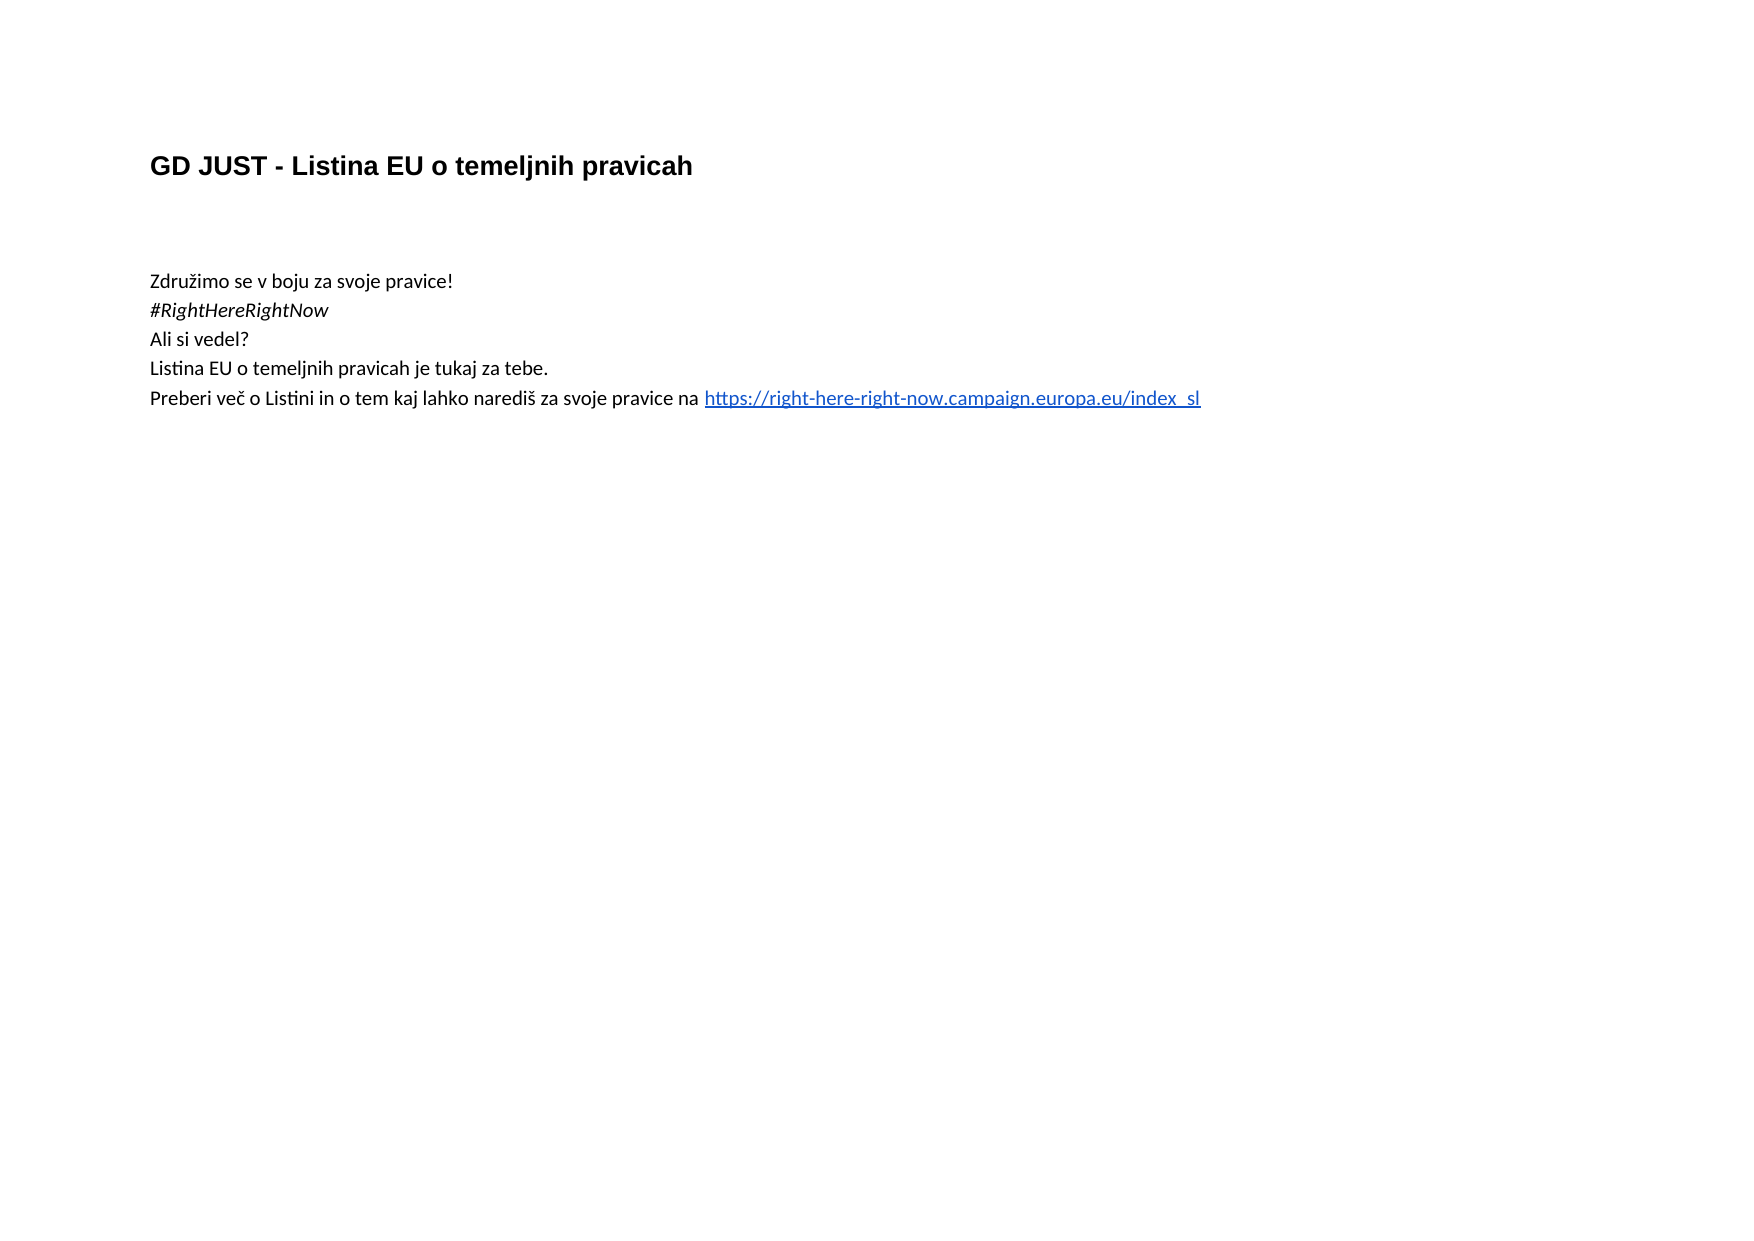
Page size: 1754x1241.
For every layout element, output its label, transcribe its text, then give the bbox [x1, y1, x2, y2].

text GD JUST - Listina EU o temeljnih pravicah [150, 150, 1604, 181]
text Ali si vedel? [150, 326, 1604, 352]
text Listina EU o temeljnih pravicah je tukaj za tebe. [150, 356, 1604, 381]
text Preberi več o Listini in o tem kaj lahko narediš za svoje pravice na https://right-here-right-now.campaign.europa.eu/index_sl [150, 385, 1604, 410]
text Združimo se v boju za svoje pravice! [150, 268, 1604, 293]
text #RightHereRightNow [150, 297, 1604, 323]
